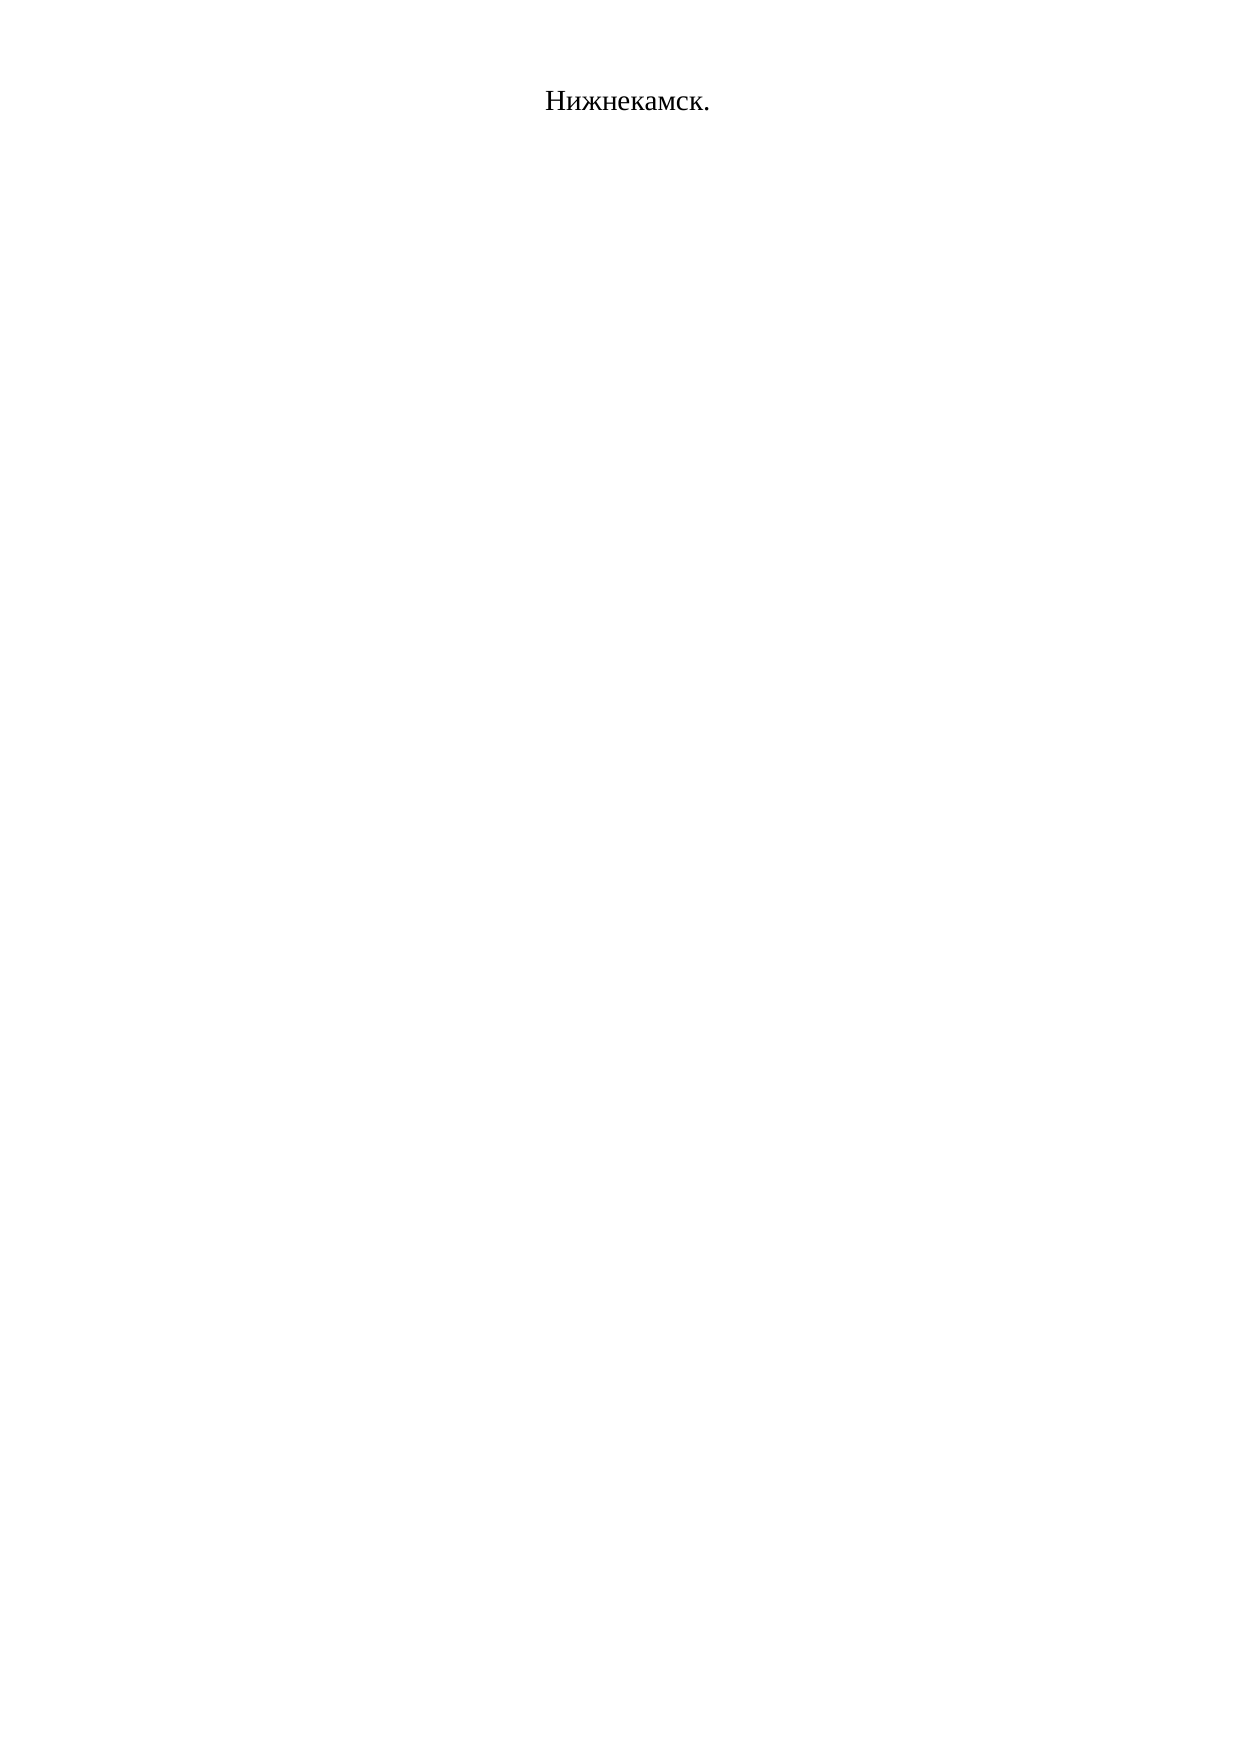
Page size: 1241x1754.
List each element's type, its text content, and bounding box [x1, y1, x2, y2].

text Нижнекамск. [59, 83, 1196, 116]
